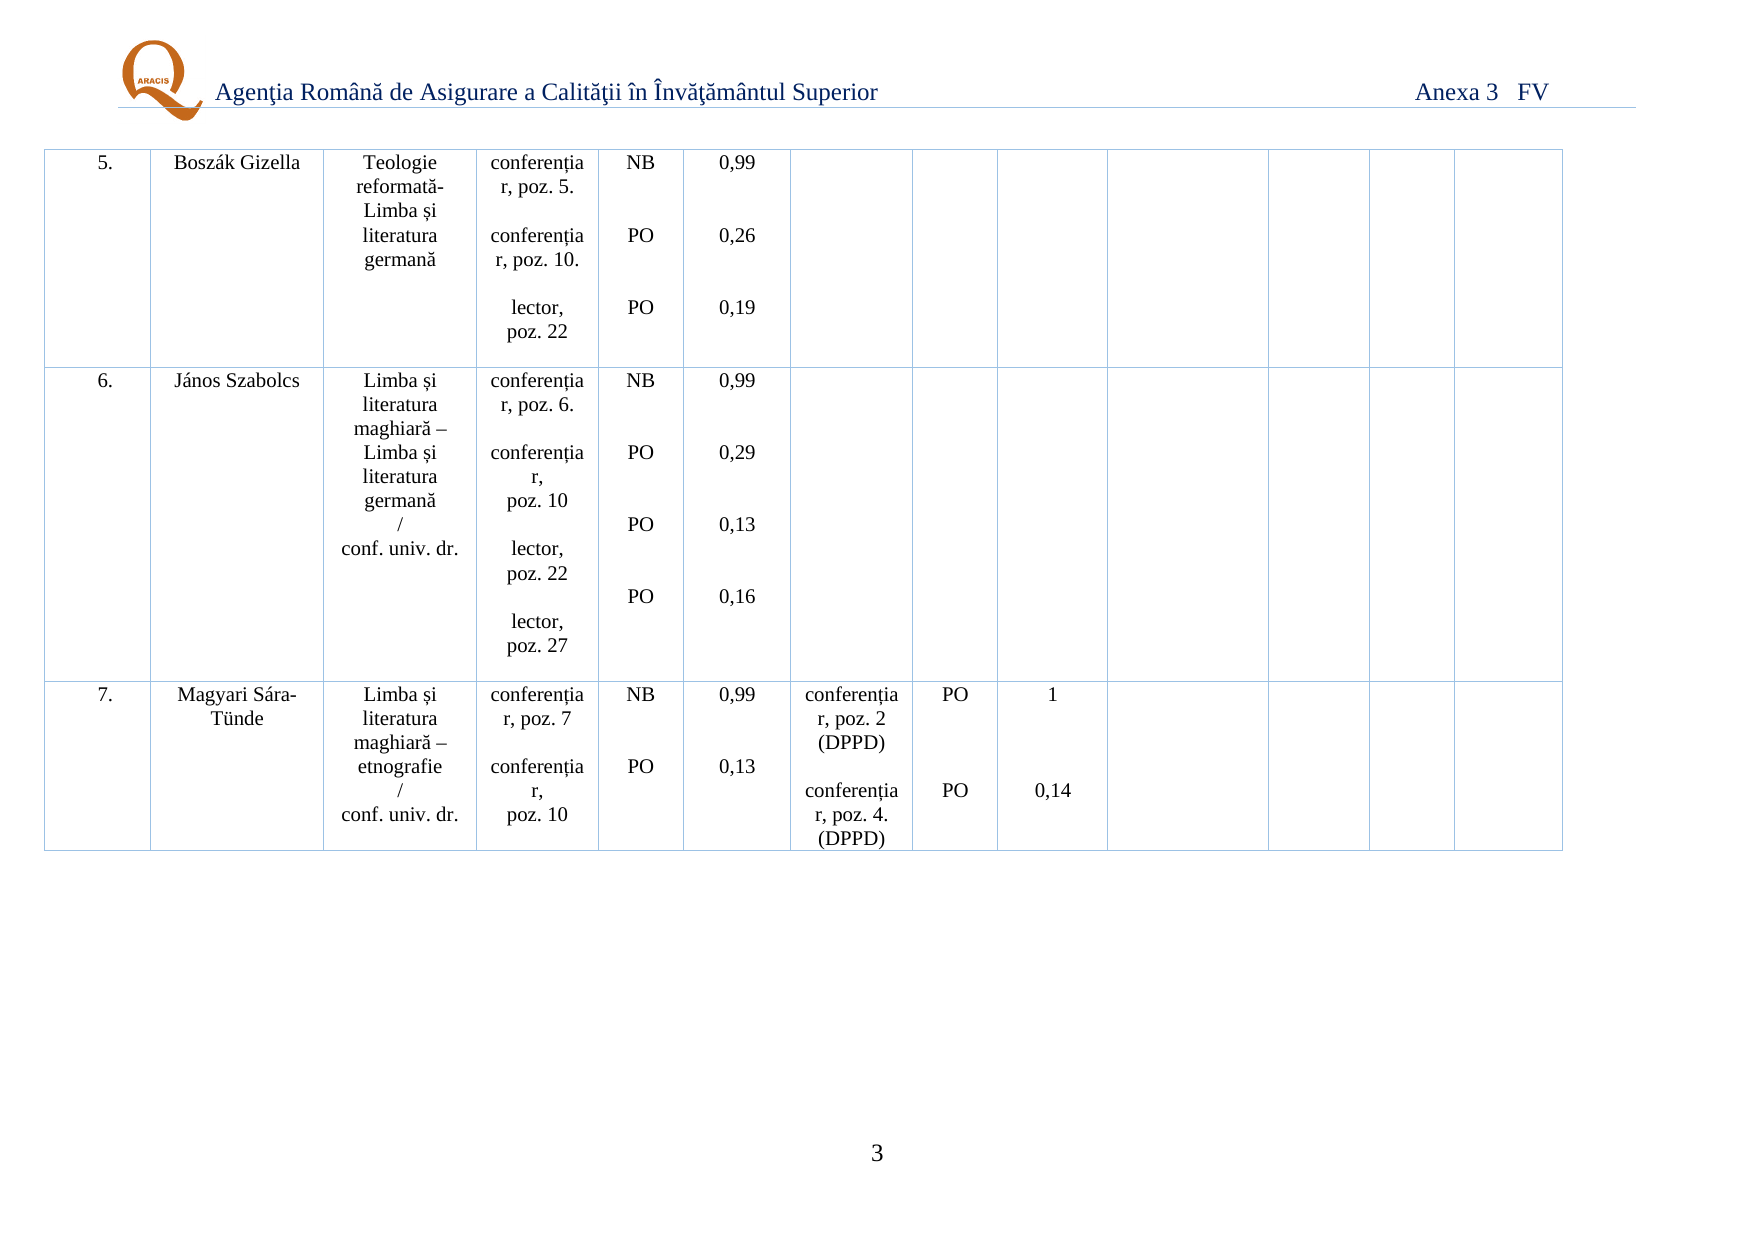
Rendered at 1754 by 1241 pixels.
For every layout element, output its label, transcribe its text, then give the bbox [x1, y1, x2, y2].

table_cell 0,99 0,13 [684, 682, 790, 850]
table_cell [1370, 682, 1454, 850]
table_cell conferențiar, poz. 7 conferențiar, poz. 10 [477, 682, 598, 850]
table_cell PO PO [913, 682, 997, 850]
table_cell Boszák Gizella [151, 150, 323, 367]
table_cell 0,99 0,26 0,19 [684, 150, 790, 367]
table_cell Teologie reformată-Limba și literatura germană [324, 150, 476, 367]
table_cell [1108, 682, 1268, 850]
table_cell NB PO PO PO [599, 368, 683, 681]
table_cell [791, 150, 912, 367]
table_cell János Szabolcs [151, 368, 323, 681]
table_cell [1455, 368, 1562, 681]
table_cell NB PO PO [599, 150, 683, 367]
table_cell [1455, 682, 1562, 850]
table_cell [45, 682, 150, 850]
table_cell [791, 368, 912, 681]
table_cell Limba și literatura maghiară – Limba și literatura germană / conf. univ. dr. [324, 368, 476, 681]
table_cell [1370, 150, 1454, 367]
table_cell conferențiar, poz. 5. conferențiar, poz. 10. lector, poz. 22 [477, 150, 598, 367]
table_cell [45, 150, 150, 367]
table_cell Magyari Sára-Tünde [151, 682, 323, 850]
table_cell Limba și literatura maghiară – etnografie / conf. univ. dr. [324, 682, 476, 850]
table_cell [913, 150, 997, 367]
table_cell 0,99 0,29 0,13 0,16 [684, 368, 790, 681]
table_cell 1 0,14 [998, 682, 1107, 850]
table_cell conferențiar, poz. 2 (DPPD) conferențiar, poz. 4. (DPPD) [791, 682, 912, 850]
table_cell [1108, 368, 1268, 681]
table_cell NB PO [599, 682, 683, 850]
table_cell conferențiar, poz. 6. conferențiar, poz. 10 lector, poz. 22 lector, poz. 27 [477, 368, 598, 681]
table_cell [998, 150, 1107, 367]
table_cell [913, 368, 997, 681]
table_cell [45, 368, 150, 681]
table_cell [1370, 368, 1454, 681]
table_cell [1108, 150, 1268, 367]
table_cell [1455, 150, 1562, 367]
table_cell [998, 368, 1107, 681]
table_cell [1269, 368, 1369, 681]
table_cell [1269, 682, 1369, 850]
table_cell [1269, 150, 1369, 367]
